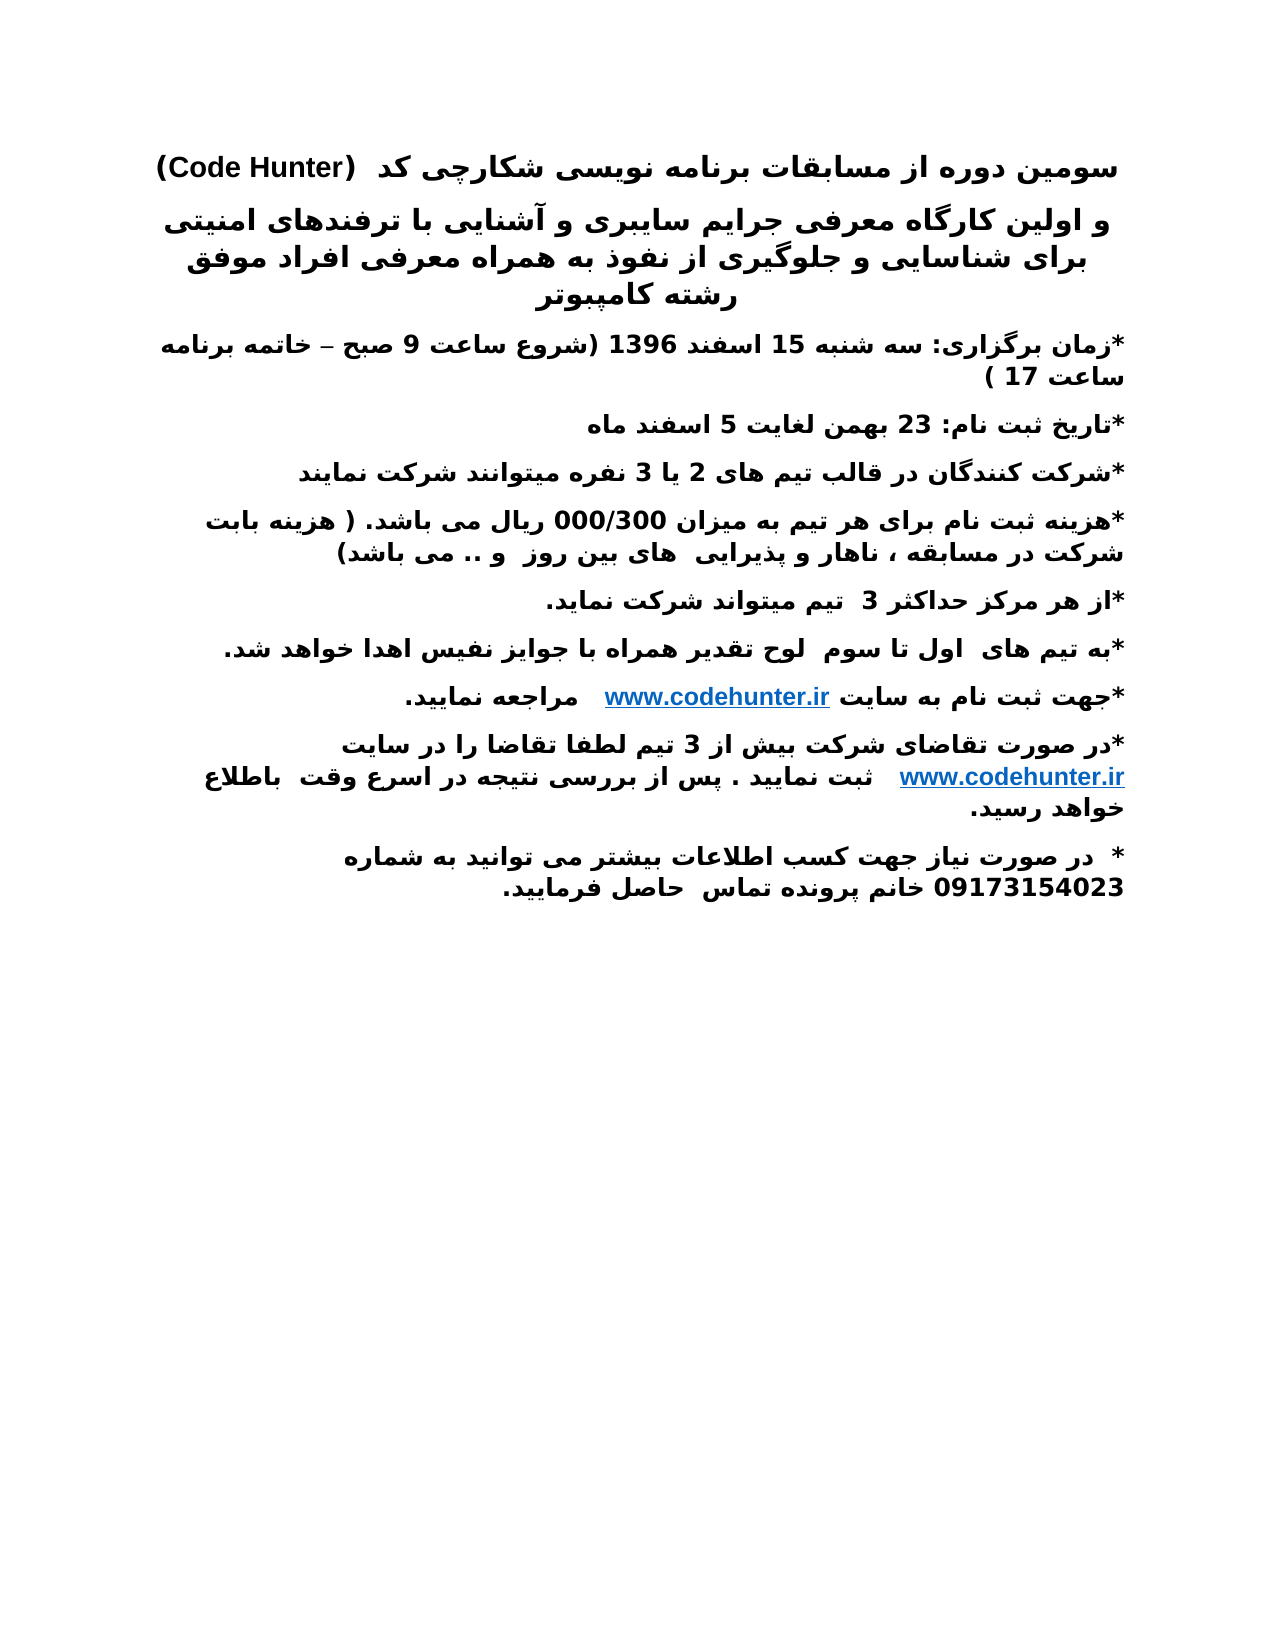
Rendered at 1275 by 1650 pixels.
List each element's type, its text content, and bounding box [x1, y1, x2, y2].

text *تاریخ ثبت نام: 23 بهمن لغایت 5 اسفند ماه [150, 410, 1125, 439]
text و اولین کارگاه معرفی جرایم سایبری و آشنایی با ترفندهای امنیتی برای شناسایی و جلوگیری از نفوذ به همراه معرفی افراد موفق رشته کامپبوتر [150, 204, 1125, 311]
text *به تیم های اول تا سوم لوح تقدیر همراه با جوایز نفیس اهدا خواهد شد. [150, 634, 1125, 663]
text *زمان برگزاری: سه شنبه 15 اسفند 1396 (شروع ساعت 9 صبح – خاتمه برنامه ساعت 17 ) [150, 330, 1125, 391]
text *از هر مرکز حداکثر 3 تیم میتواند شرکت نماید. [150, 586, 1125, 615]
text * در صورت نیاز جهت کسب اطلاعات بیشتر می توانید به شماره 09173154023 خانم پرونده تماس حاصل فرمایید. [150, 842, 1125, 902]
text *شرکت کنندگان در قالب تیم های 2 یا 3 نفره میتوانند شرکت نمایند [150, 458, 1125, 487]
text *در صورت تقاضای شرکت بیش از 3 تیم لطفا تقاضا را در سایت www.codehunter.ir ثبت نمایید . پس از بررسی نتیجه در اسرع وقت باطلاع خواهد رسید. [150, 730, 1125, 823]
text *جهت ثبت نام به سایت www.codehunter.ir مراجعه نمایید. [150, 682, 1125, 711]
text *هزینه ثبت نام برای هر تیم به میزان 000/300 ریال می باشد. ( هزینه بابت شرکت در مسابقه ، ناهار و پذیرایی های بین روز و .. می باشد) [150, 506, 1125, 567]
text سومین دوره از مسابقات برنامه نویسی شکارچی کد (Code Hunter) [150, 150, 1125, 184]
